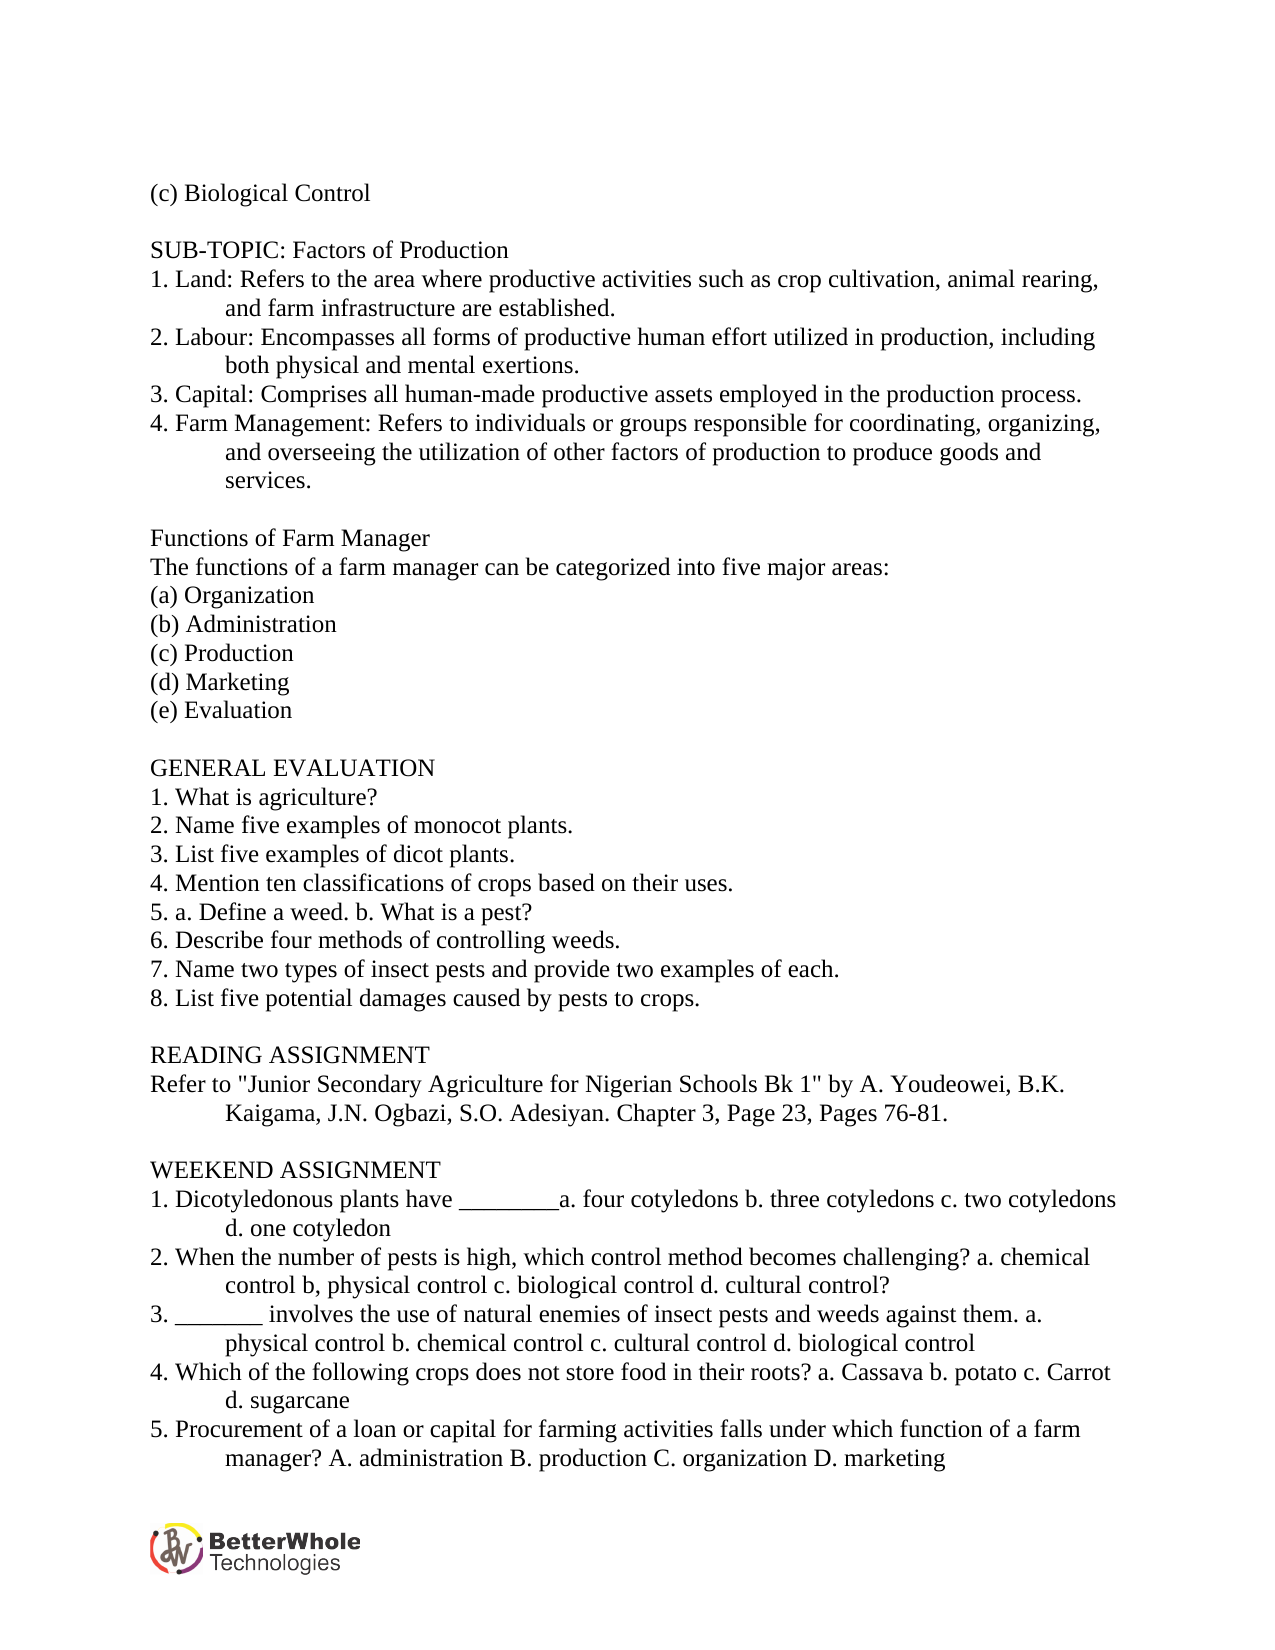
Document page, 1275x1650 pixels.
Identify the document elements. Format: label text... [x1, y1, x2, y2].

text 4. Farm Management: Refers to individuals or groups responsible for coordinating, organizing, and overseeing the utilization of other factors of production to produce goods and services. [150, 408, 1125, 494]
text WEEKEND ASSIGNMENT [150, 1156, 1125, 1184]
text 2. Labour: Encompasses all forms of productive human effort utilized in production, including both physical and mental exertions. [150, 322, 1125, 379]
text Functions of Farm Manager [150, 523, 1125, 552]
text READING ASSIGNMENT [150, 1041, 1125, 1069]
text 3. Capital: Comprises all human-made productive assets employed in the production process. [150, 379, 1125, 408]
text 6. Describe four methods of controlling weeds. [150, 926, 1125, 954]
text 5. Procurement of a loan or capital for farming activities falls under which function of a farm manager? A. administration B. production C. organization D. marketing [150, 1414, 1125, 1472]
text The functions of a farm manager can be categorized into five major areas: [150, 552, 1125, 581]
picture [150, 1523, 360, 1575]
text 3. List five examples of dicot plants. [150, 839, 1125, 868]
text SUB-TOPIC: Factors of Production [150, 236, 1125, 264]
text (b) Administration [150, 609, 1125, 638]
text (d) Marketing [150, 667, 1125, 696]
text 1. Dicotyledonous plants have ________a. four cotyledons b. three cotyledons c. two cotyledons d. one cotyledon [150, 1184, 1125, 1242]
text 3. _______ involves the use of natural enemies of insect pests and weeds against them. a. physical control b. chemical control c. cultural control d. biological control [150, 1299, 1125, 1357]
text 4. Mention ten classifications of crops based on their uses. [150, 868, 1125, 897]
text 2. When the number of pests is high, which control method becomes challenging? a. chemical control b, physical control c. biological control d. cultural control? [150, 1242, 1125, 1299]
text Refer to "Junior Secondary Agriculture for Nigerian Schools Bk 1" by A. Youdeowei, B.K. Kaigama, J.N. Ogbazi, S.O. Adesiyan. Chapter 3, Page 23, Pages 76-81. [150, 1069, 1125, 1127]
text 5. a. Define a weed. b. What is a pest? [150, 897, 1125, 926]
text GENERAL EVALUATION [150, 753, 1125, 782]
text (a) Organization [150, 581, 1125, 609]
text (e) Evaluation [150, 696, 1125, 724]
text 7. Name two types of insect pests and provide two examples of each. [150, 954, 1125, 983]
text 8. List five potential damages caused by pests to crops. [150, 983, 1125, 1012]
text 1. Land: Refers to the area where productive activities such as crop cultivation, animal rearing, and farm infrastructure are established. [150, 264, 1125, 322]
text 2. Name five examples of monocot plants. [150, 811, 1125, 839]
text (c) Production [150, 638, 1125, 667]
text 1. What is agriculture? [150, 782, 1125, 811]
text 4. Which of the following crops does not store food in their roots? a. Cassava b. potato c. Carrot d. sugarcane [150, 1357, 1125, 1414]
text (c) Biological Control [150, 178, 1125, 207]
